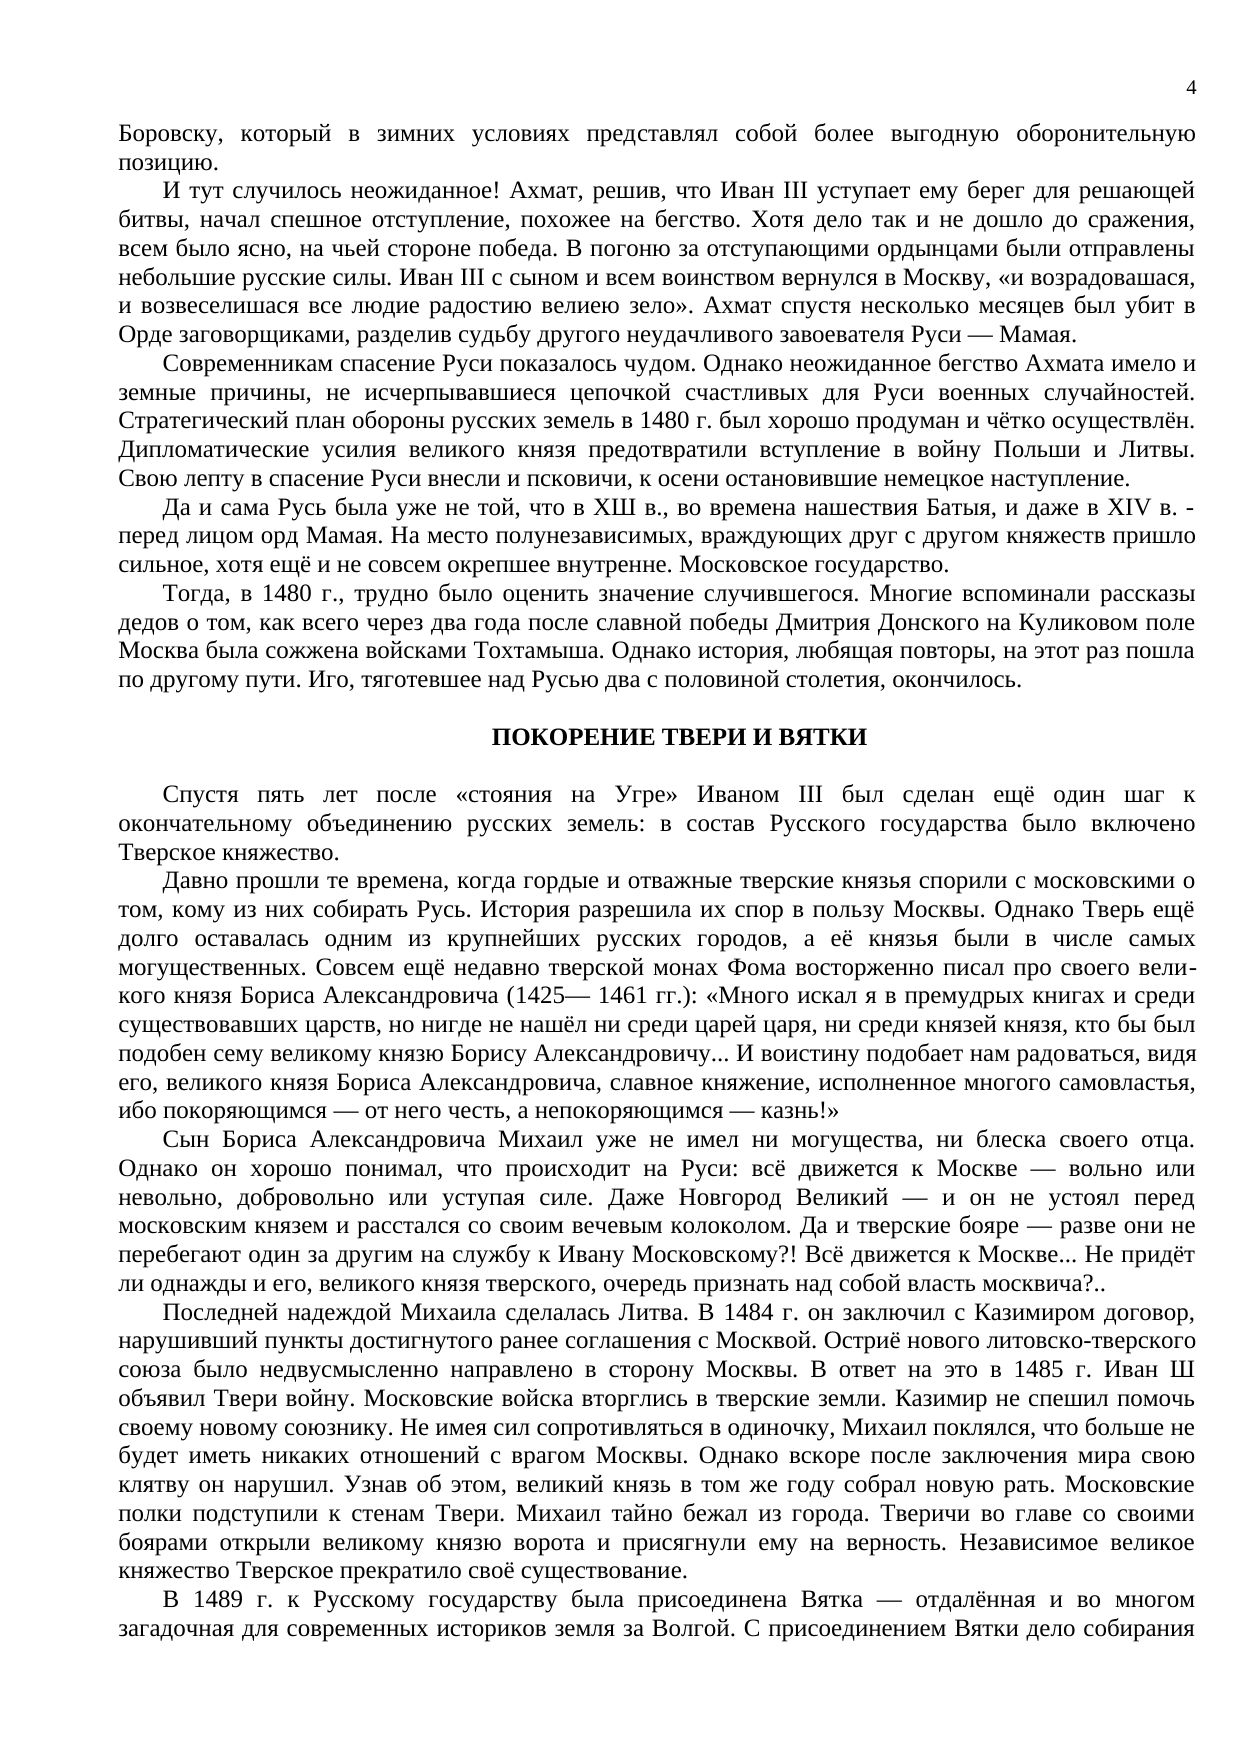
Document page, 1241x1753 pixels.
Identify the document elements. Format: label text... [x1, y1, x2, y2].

text Давно прошли те времена, когда гордые и отважные тверские князья спорили с московскими о том, кому из них собирать Русь. История разрешила их спор в пользу Москвы. Однако Тверь ещё долго оставалась одним из крупнейших русских городов, а её князья были в числе самых могущественных. Совсем ещё недавно тверской монах Фома восторженно писал про своего великого князя Бориса Александровича (1425— 1461 гг.): «Много искал я в премудрых книгах и среди существовавших царств, но нигде не нашёл ни среди царей царя, ни среди князей князя, кто бы был подобен сему великому князю Борису Александровичу... И воистину подобает нам радоваться, видя его, великого князя Бориса Александровича, славное княжение, исполненное многого самовластья, ибо покоряющимся — от него честь, а непокоряющимся — казнь!» [118, 866, 1197, 1124]
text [118, 1584, 1197, 1642]
text ПОКОРЕНИЕ ТВЕРИ И ВЯТКИ [118, 722, 1197, 751]
text Сын Бориса Александровича Михаил уже не имел ни могущества, ни блеска своего отца. Однако он хорошо понимал, что происходит на Руси: всё движется к Москве — вольно или невольно, добровольно или уступая силе. Даже Новгород Великий — и он не устоял перед московским князем и расстался со своим вечевым колоколом. Да и тверские бояре — разве они не перебегают один за другим на службу к Ивану Московскому?! Всё движется к Москве... Не придёт ли однажды и его, великого князя тверского, очередь признать над собой власть москвича?.. [118, 1124, 1197, 1297]
text Да и сама Русь была уже не той, что в ХШ в., во времена нашествия Батыя, и даже в XIV в. - перед лицом орд Мамая. На место полунезависимых, враждующих друг с другом княжеств пришло сильное, хотя ещё и не совсем окрепшее внутренне. Московское государство. [118, 492, 1197, 578]
text Спустя пять лет после «стояния на Угре» Иваном III был сделан ещё один шаг к окончательному объединению русских земель: в состав Русского государства было включено Тверское княжество. [118, 779, 1197, 866]
text И тут случилось неожиданное! Ахмат, решив, что Иван III уступает ему берег для решающей битвы, начал спешное отступление, похожее на бегство. Хотя дело так и не дошло до сражения, всем было ясно, на чьей стороне победа. В погоню за отступающими ордынцами были отправлены небольшие русские силы. Иван III с сыном и всем воинством вернулся в Москву, «и возрадовашася, и возвеселишася все людие радостию велиею зело». Ахмат спустя несколько месяцев был убит в Орде заговорщиками, разделив судьбу другого неудачливого завоевателя Руси — Мамая. [118, 176, 1197, 348]
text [118, 118, 1197, 176]
text Последней надеждой Михаила сделалась Литва. В 1484 г. он заключил с Казимиром договор, нарушивший пункты достигнутого ранее соглашения с Москвой. Остриё нового литовско-тверского союза было недвусмысленно направлено в сторону Москвы. В ответ на это в 1485 г. Иван Ш объявил Твери войну. Московские войска вторглись в тверские земли. Казимир не спешил помочь своему новому союзнику. Не имея сил сопротивляться в одиночку, Михаил поклялся, что больше не будет иметь никаких отношений с врагом Москвы. Однако вскоре после заключения мира свою клятву он нарушил. Узнав об этом, великий князь в том же году собрал новую рать. Московские полки подступили к стенам Твери. Михаил тайно бежал из города. Тверичи во главе со своими боярами открыли великому князю ворота и присягнули ему на верность. Независимое великое княжество Тверское прекратило своё существование. [118, 1297, 1197, 1584]
text Тогда, в 1480 г., трудно было оценить значение случившегося. Многие вспоминали рассказы дедов о том, как всего через два года после славной победы Дмитрия Донского на Куликовом поле Москва была сожжена войсками Тохтамыша. Однако история, любящая повторы, на этот раз пошла по другому пути. Иго, тяготевшее над Русью два с половиной столетия, окончилось. [118, 578, 1197, 693]
text Современникам спасение Руси показалось чудом. Однако неожиданное бегство Ахмата имело и земные причины, не исчерпывавшиеся цепочкой счастливых для Руси военных случайностей. Стратегический план обороны русских земель в 1480 г. был хорошо продуман и чётко осуществлён. Дипломатические усилия великого князя предотвратили вступление в войну Польши и Литвы. Свою лепту в спасение Руси внесли и псковичи, к осени остановившие немецкое наступление. [118, 348, 1197, 492]
